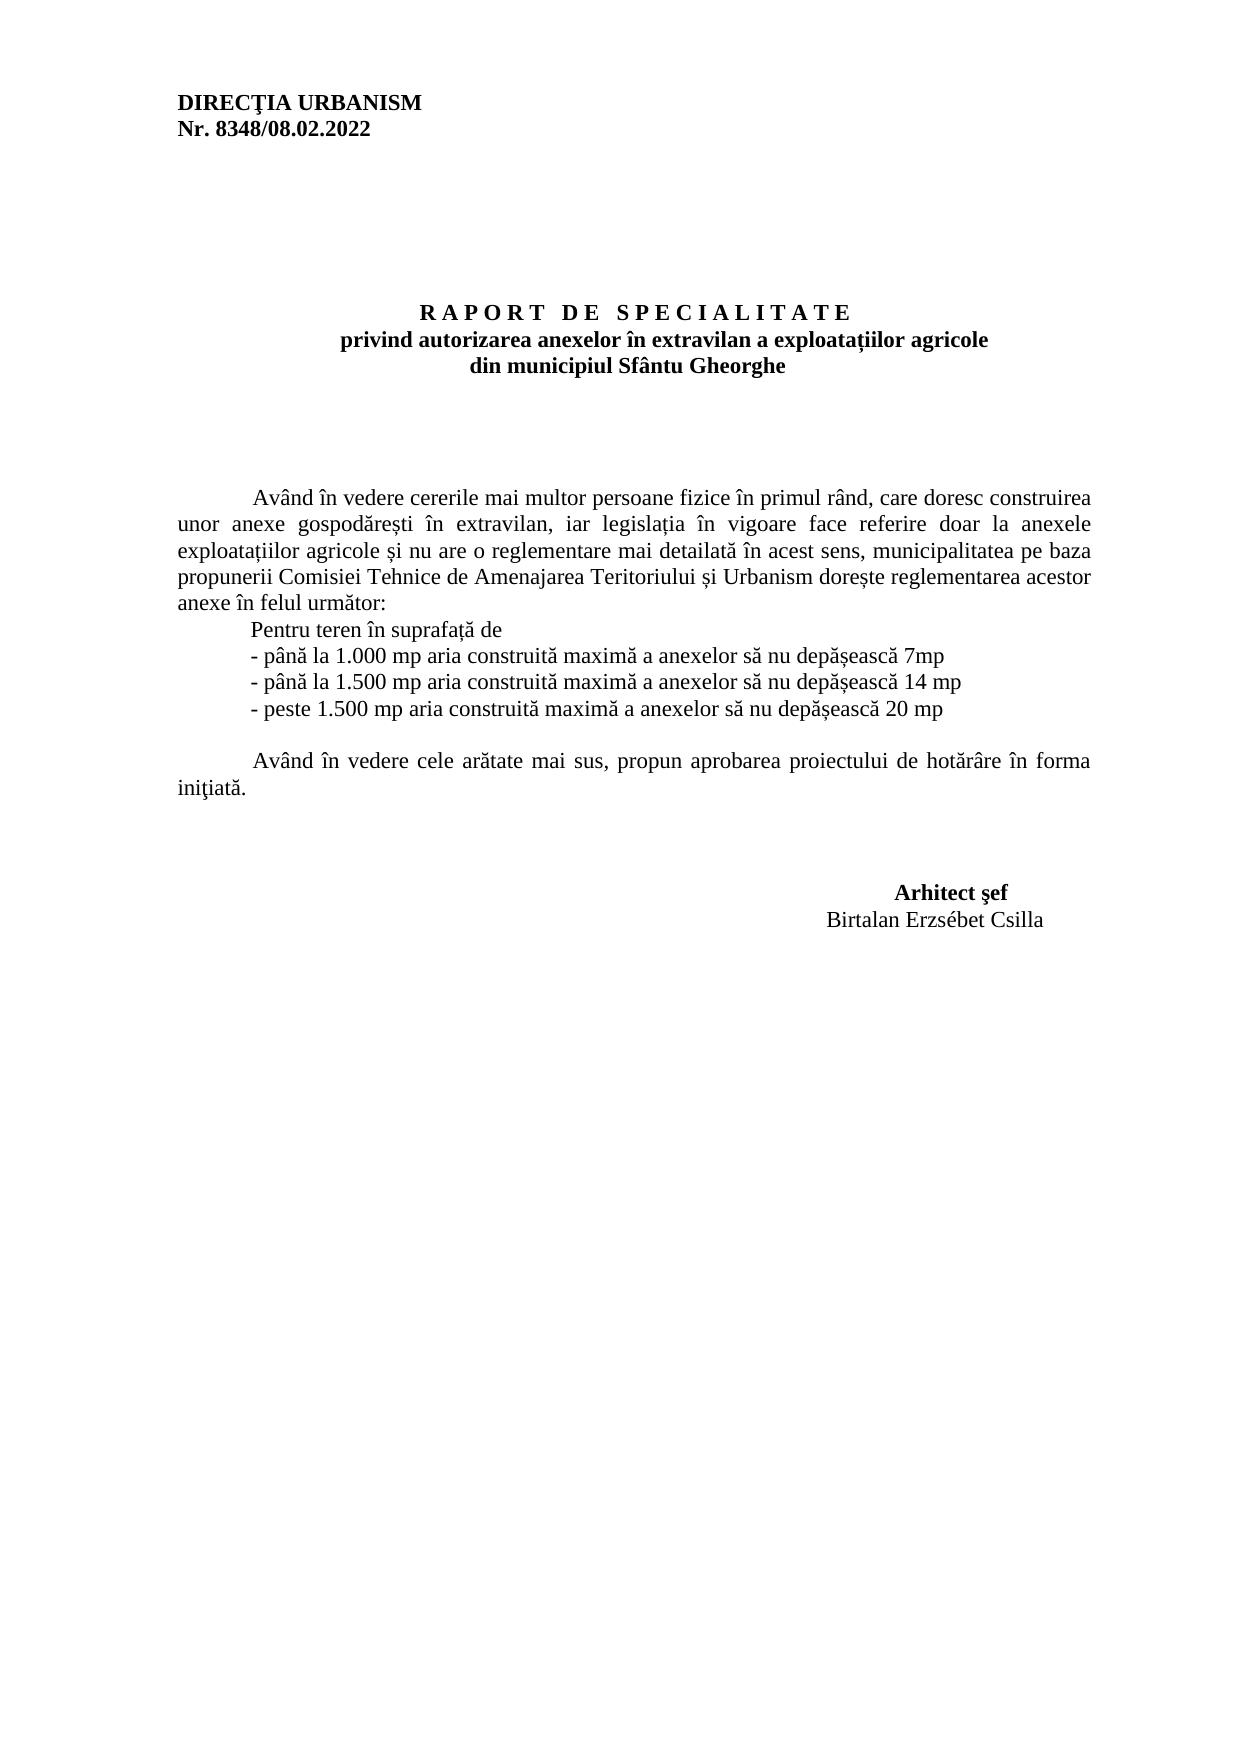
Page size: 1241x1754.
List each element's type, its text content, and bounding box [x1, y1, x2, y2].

text Având în vedere cererile mai multor persoane fizice în primul rând, care doresc construirea unor anexe gospodărești în extravilan, iar legislația în vigoare face referire doar la anexele exploatațiilor agricole și nu are o reglementare mai detailată în acest sens, municipalitatea pe baza propunerii Comisiei Tehnice de Amenajarea Teritoriului și Urbanism dorește reglementarea acestor anexe în felul următor: [177, 484, 1092, 616]
text Pentru teren în suprafață de [177, 616, 1092, 642]
text - peste 1.500 mp aria construită maximă a anexelor să nu depășească 20 mp [177, 695, 1092, 721]
title R A P O R T D E S P E C I A L I T A T E [177, 299, 1092, 326]
text - până la 1.000 mp aria construită maximă a anexelor să nu depășească 7mp [177, 642, 1092, 668]
text Nr. 8348/08.02.2022 [177, 115, 1092, 141]
text privind autorizarea anexelor în extravilan a exploatațiilor agricole din municipiul Sfântu Gheorghe [251, 326, 1004, 378]
text Birtalan Erzsébet Csilla [702, 906, 1092, 932]
text Având în vedere cele arătate mai sus, propun aprobarea proiectului de hotărâre în forma iniţiată. [177, 747, 1092, 800]
subtitle Arhitect şef [177, 879, 1092, 906]
text - până la 1.500 mp aria construită maximă a anexelor să nu depășească 14 mp [177, 668, 1092, 695]
text DIRECŢIA URBANISM [177, 89, 1092, 115]
